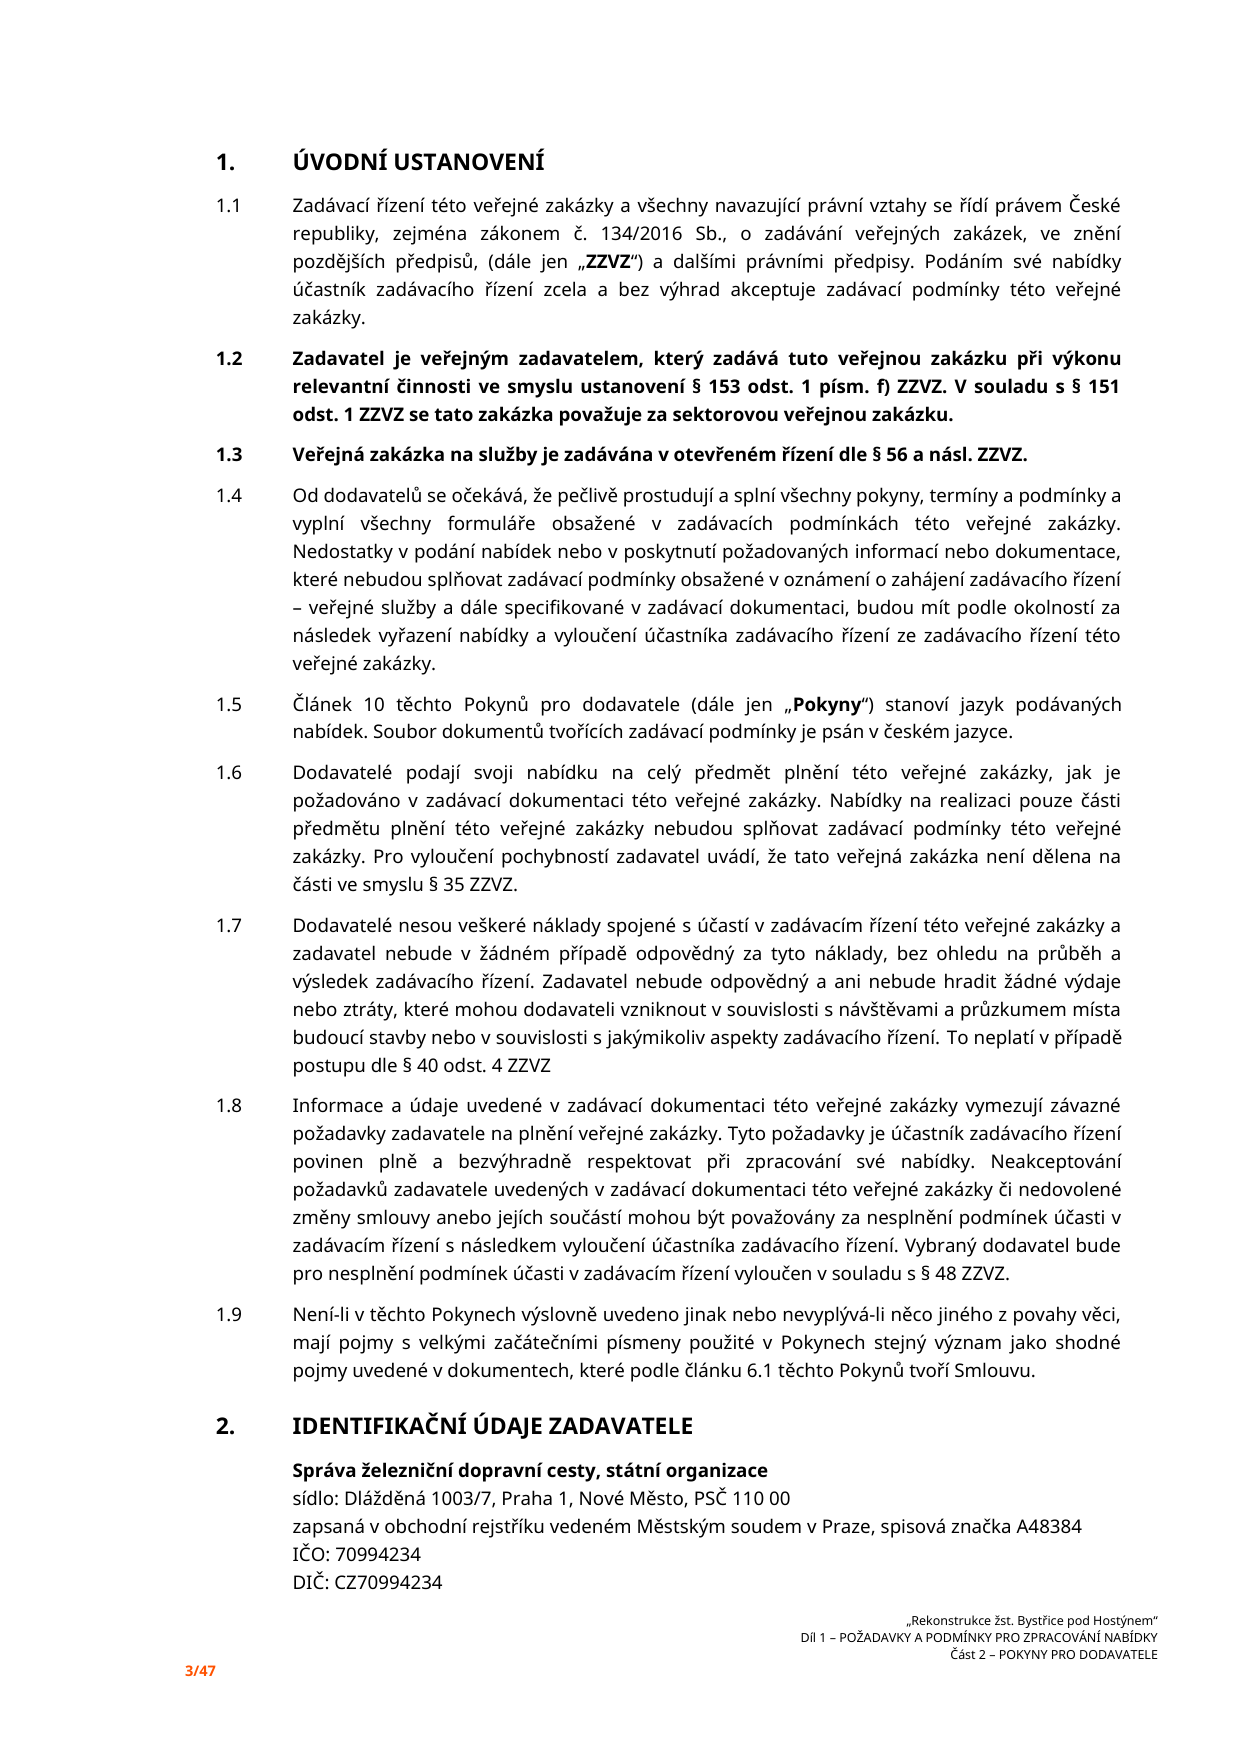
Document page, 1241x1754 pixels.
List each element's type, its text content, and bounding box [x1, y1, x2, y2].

text Dodavatelé podají svoji nabídku na celý předmět plnění této veřejné zakázky, jak je požadováno v zadávací dokumentaci této veřejné zakázky. Nabídky na realizaci pouze části předmětu plnění této veřejné zakázky nebudou splňovat zadávací podmínky této veřejné zakázky. Pro vyloučení pochybností zadavatel uvádí, že tato veřejná zakázka není dělena na části ve smyslu § 35 ZZVZ. [216, 759, 1122, 897]
text Od dodavatelů se očekává, že pečlivě prostudují a splní všechny pokyny, termíny a podmínky a vyplní všechny formuláře obsažené v zadávacích podmínkách této veřejné zakázky. Nedostatky v podání nabídek nebo v poskytnutí požadovaných informací nebo dokumentace, které nebudou splňovat zadávací podmínky obsažené v oznámení o zahájení zadávacího řízení – veřejné služby a dále specifikované v zadávací dokumentaci, budou mít podle okolností za následek vyřazení nabídky a vyloučení účastníka zadávacího řízení ze zadávacího řízení této veřejné zakázky. [216, 482, 1122, 676]
text ÚVODNÍ USTANOVENÍ [216, 146, 1122, 177]
text zapsaná v obchodní rejstříku vedeném Městským soudem v Praze, spisová značka A48384 [292, 1513, 1122, 1539]
text IČO: 70994234 [292, 1541, 1122, 1567]
text Dodavatelé nesou veškeré náklady spojené s účastí v zadávacím řízení této veřejné zakázky a zadavatel nebude v žádném případě odpovědný za tyto náklady, bez ohledu na průběh a výsledek zadávacího řízení. Zadavatel nebude odpovědný a ani nebude hradit žádné výdaje nebo ztráty, které mohou dodavateli vzniknout v souvislosti s návštěvami a průzkumem místa budoucí stavby nebo v souvislosti s jakýmikoliv aspekty zadávacího řízení. To neplatí v případě postupu dle § 40 odst. 4 ZZVZ [216, 912, 1122, 1078]
text Informace a údaje uvedené v zadávací dokumentaci této veřejné zakázky vymezují závazné požadavky zadavatele na plnění veřejné zakázky. Tyto požadavky je účastník zadávacího řízení povinen plně a bezvýhradně respektovat při zpracování své nabídky. Neakceptování požadavků zadavatele uvedených v zadávací dokumentaci této veřejné zakázky či nedovolené změny smlouvy anebo jejích součástí mohou být považovány za nesplnění podmínek účasti v zadávacím řízení s následkem vyloučení účastníka zadávacího řízení. Vybraný dodavatel bude pro nesplnění podmínek účasti v zadávacím řízení vyloučen v souladu s § 48 ZZVZ. [216, 1093, 1122, 1286]
text IDENTIFIKAČNÍ ÚDAJE ZADAVATELE [216, 1410, 1122, 1442]
text sídlo: Dlážděná 1003/7, Praha 1, Nové Město, PSČ 110 00 [292, 1485, 1122, 1511]
text Správa železniční dopravní cesty, státní organizace [292, 1457, 1122, 1483]
text DIČ: CZ70994234 [292, 1569, 1122, 1595]
text Není-li v těchto Pokynech výslovně uvedeno jinak nebo nevyplývá-li něco jiného z povahy věci, mají pojmy s velkými začátečními písmeny použité v Pokynech stejný význam jako shodné pojmy uvedené v dokumentech, které podle článku 6.1 těchto Pokynů tvoří Smlouvu. [216, 1301, 1122, 1383]
text Veřejná zakázka na služby je zadávána v otevřeném řízení dle § 56 a násl. ZZVZ. [216, 442, 1122, 467]
text Článek 10 těchto Pokynů pro dodavatele (dále jen „Pokyny“) stanoví jazyk podávaných nabídek. Soubor dokumentů tvořících zadávací podmínky je psán v českém jazyce. [216, 691, 1122, 744]
text Zadávací řízení této veřejné zakázky a všechny navazující právní vztahy se řídí právem České republiky, zejména zákonem č. 134/2016 Sb., o zadávání veřejných zakázek, ve znění pozdějších předpisů, (dále jen „ZZVZ“) a dalšími právními předpisy. Podáním své nabídky účastník zadávacího řízení zcela a bez výhrad akceptuje zadávací podmínky této veřejné zakázky. [216, 192, 1122, 330]
text Zadavatel je veřejným zadavatelem, který zadává tuto veřejnou zakázku při výkonu relevantní činnosti ve smyslu ustanovení § 153 odst. 1 písm. f) ZZVZ. V souladu s § 151 odst. 1 ZZVZ se tato zakázka považuje za sektorovou veřejnou zakázku. [216, 345, 1122, 427]
